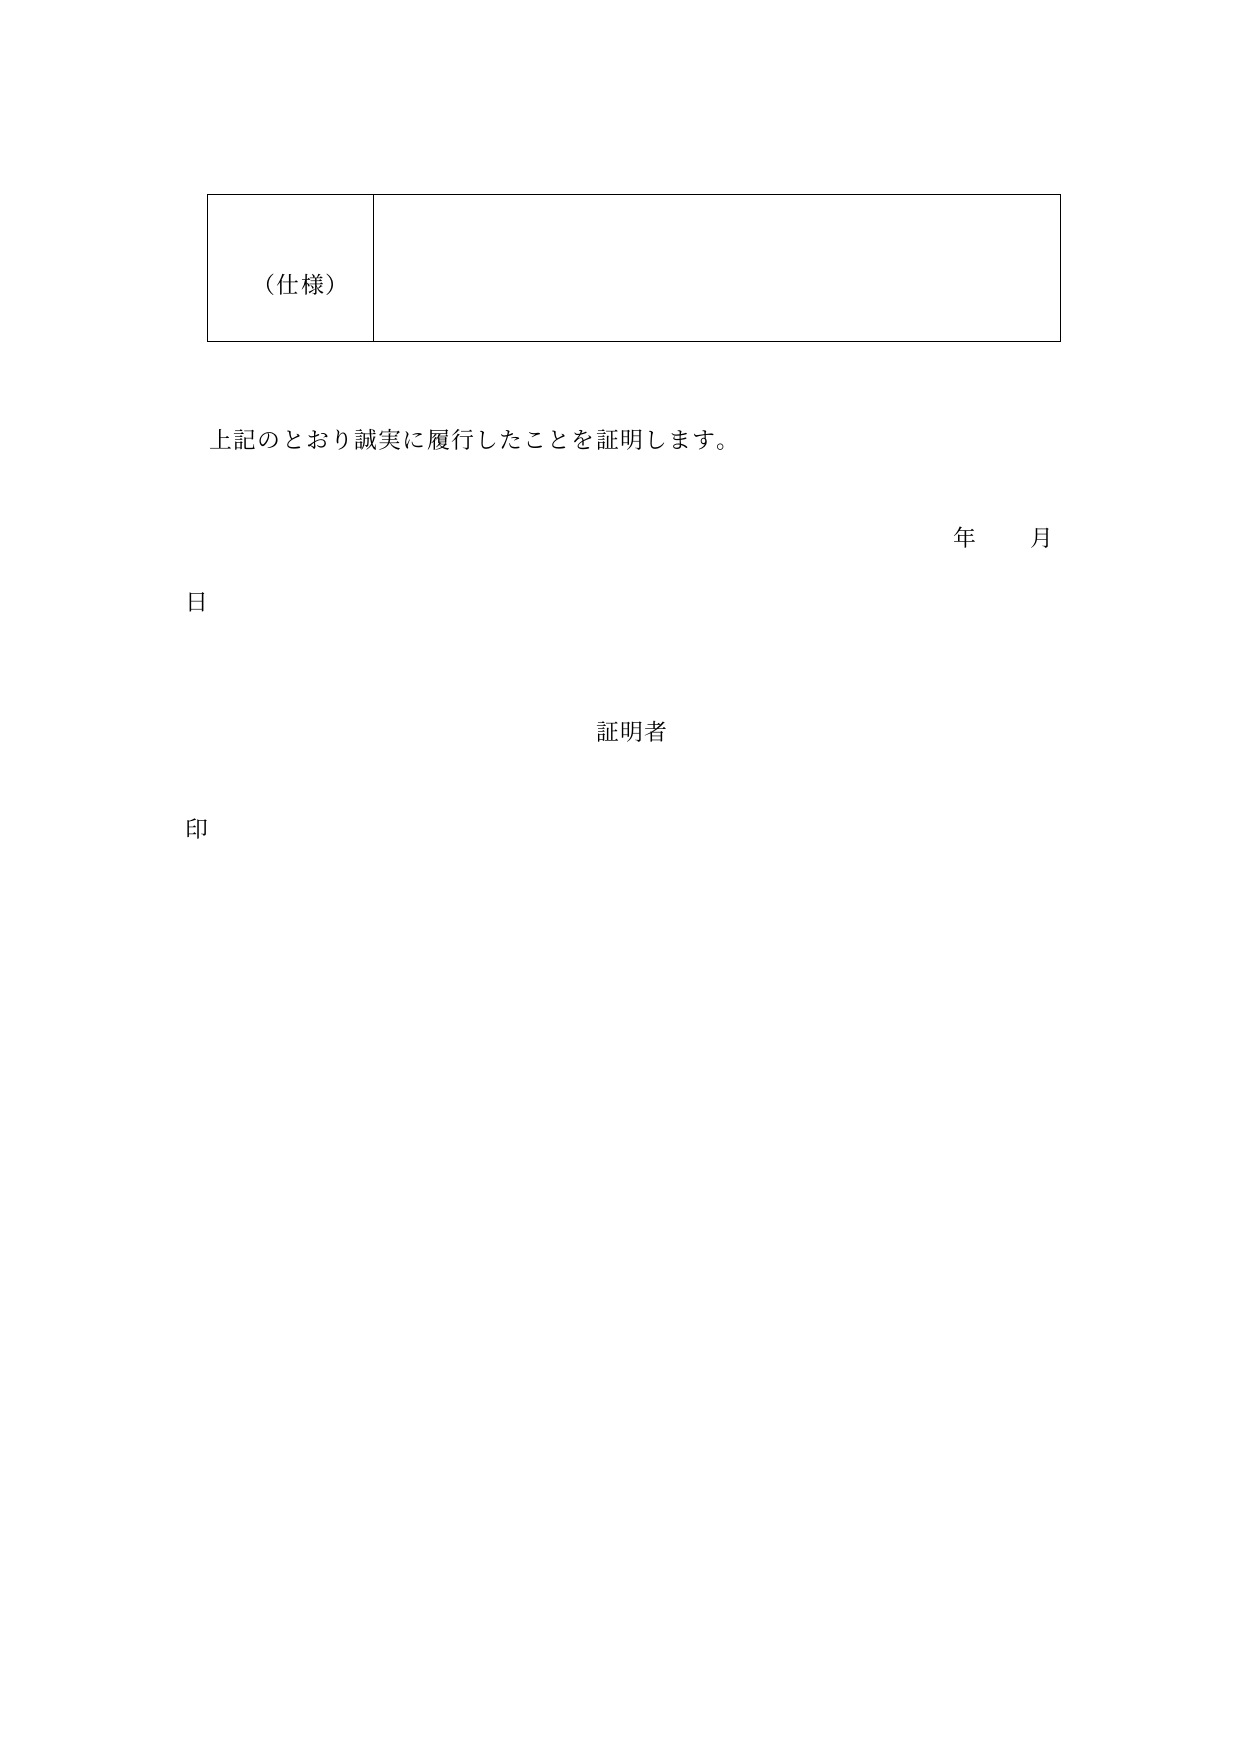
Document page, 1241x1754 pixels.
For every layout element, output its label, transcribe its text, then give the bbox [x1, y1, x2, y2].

text 印 [185, 763, 1055, 860]
text 証明者 [185, 698, 1055, 763]
table_cell （仕様） [208, 195, 373, 341]
text 上記のとおり誠実に履行したことを証明します。 [185, 406, 1055, 471]
table_cell [374, 195, 1060, 341]
text 年 月 日 [185, 504, 1055, 633]
